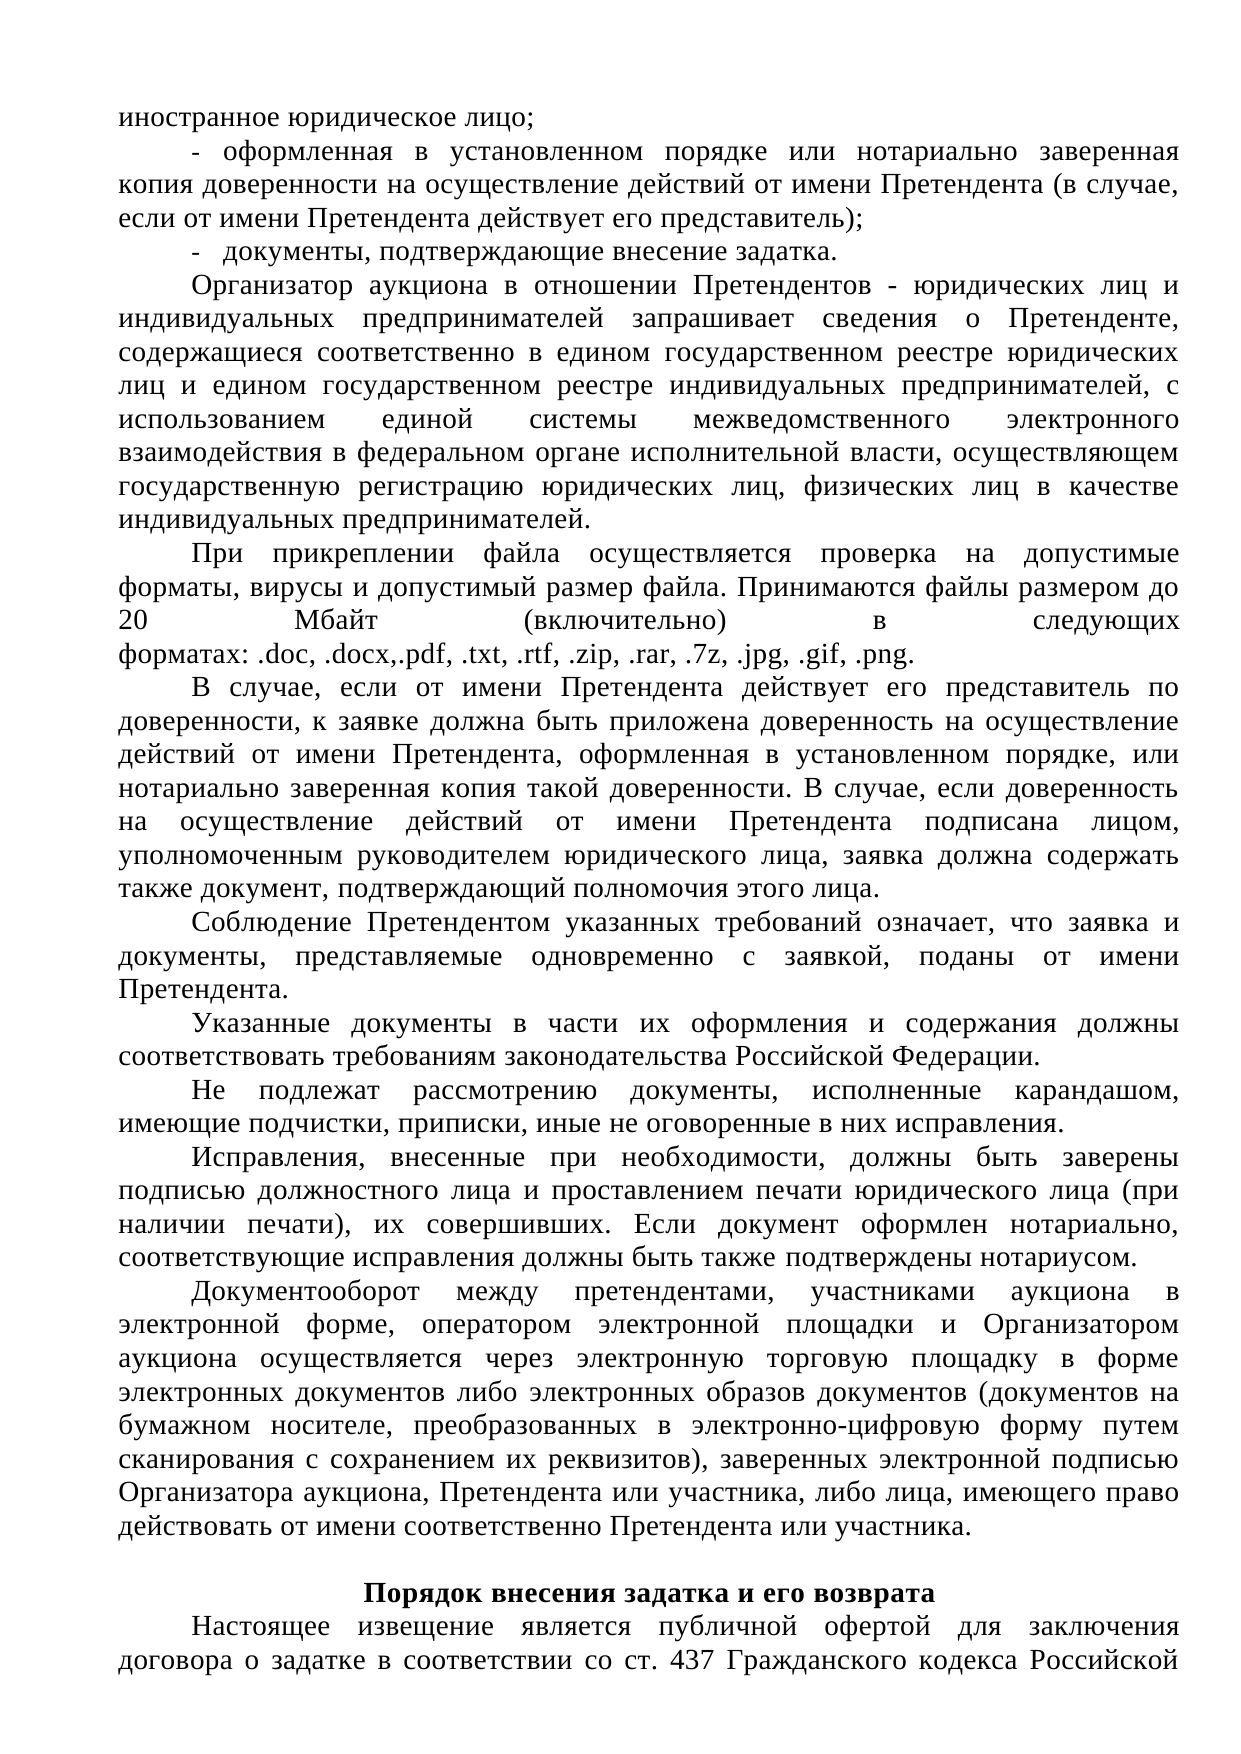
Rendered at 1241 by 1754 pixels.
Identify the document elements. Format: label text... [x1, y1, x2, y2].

text Порядок внесения задатка и его возврата [118, 1575, 1181, 1608]
text Соблюдение Претендентом указанных требований означает, что заявка и документы, представляемые одновременно с заявкой, поданы от имени Претендента. [118, 904, 1181, 1005]
text При прикреплении файла осуществляется проверка на допустимые форматы, вирусы и допустимый размер файла. Принимаются файлы размером до 20 Мбайт (включительно) в следующих форматах: .doc, .docx,.pdf, .txt, .rtf, .zip, .rar, .7z, .jpg, .gif, .png. [118, 535, 1181, 669]
text Не подлежат рассмотрению документы, исполненные карандашом, имеющие подчистки, приписки, иные не оговоренные в них исправления. [118, 1072, 1181, 1139]
list документы, подтверждающие внесение задатка. [118, 233, 1181, 267]
text Указанные документы в части их оформления и содержания должны соответствовать требованиям законодательства Российской Федерации. [118, 1005, 1181, 1072]
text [118, 1608, 1181, 1676]
text Документооборот между претендентами, участниками аукциона в электронной форме, оператором электронной площадки и Организатором аукциона осуществляется через электронную торговую площадку в форме электронных документов либо электронных образов документов (документов на бумажном носителе, преобразованных в электронно-цифровую форму путем сканирования с сохранением их реквизитов), заверенных электронной подписью Организатора аукциона, Претендента или участника, либо лица, имеющего право действовать от имени соответственно Претендента или участника. [118, 1273, 1181, 1541]
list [118, 99, 1181, 133]
list оформленная в установленном порядке или нотариально заверенная копия доверенности на осуществление действий от имени Претендента (в случае, если от имени Претендента действует его представитель); [118, 133, 1181, 233]
text Организатор аукциона в отношении Претендентов - юридических лиц и индивидуальных предпринимателей запрашивает сведения о Претенденте, содержащиеся соответственно в едином государственном реестре юридических лиц и едином государственном реестре индивидуальных предпринимателей, с использованием единой системы межведомственного электронного взаимодействия в федеральном органе исполнительной власти, осуществляющем государственную регистрацию юридических лиц, физических лиц в качестве индивидуальных предпринимателей. [118, 267, 1181, 535]
text Исправления, внесенные при необходимости, должны быть заверены подписью должностного лица и проставлением печати юридического лица (при наличии печати), их совершивших. Если документ оформлен нотариально, соответствующие исправления должны быть также подтверждены нотариусом. [118, 1139, 1181, 1273]
text В случае, если от имени Претендента действует его представитель по доверенности, к заявке должна быть приложена доверенность на осуществление действий от имени Претендента, оформленная в установленном порядке, или нотариально заверенная копия такой доверенности. В случае, если доверенность на осуществление действий от имени Претендента подписана лицом, уполномоченным руководителем юридического лица, заявка должна содержать также документ, подтверждающий полномочия этого лица. [118, 669, 1181, 904]
